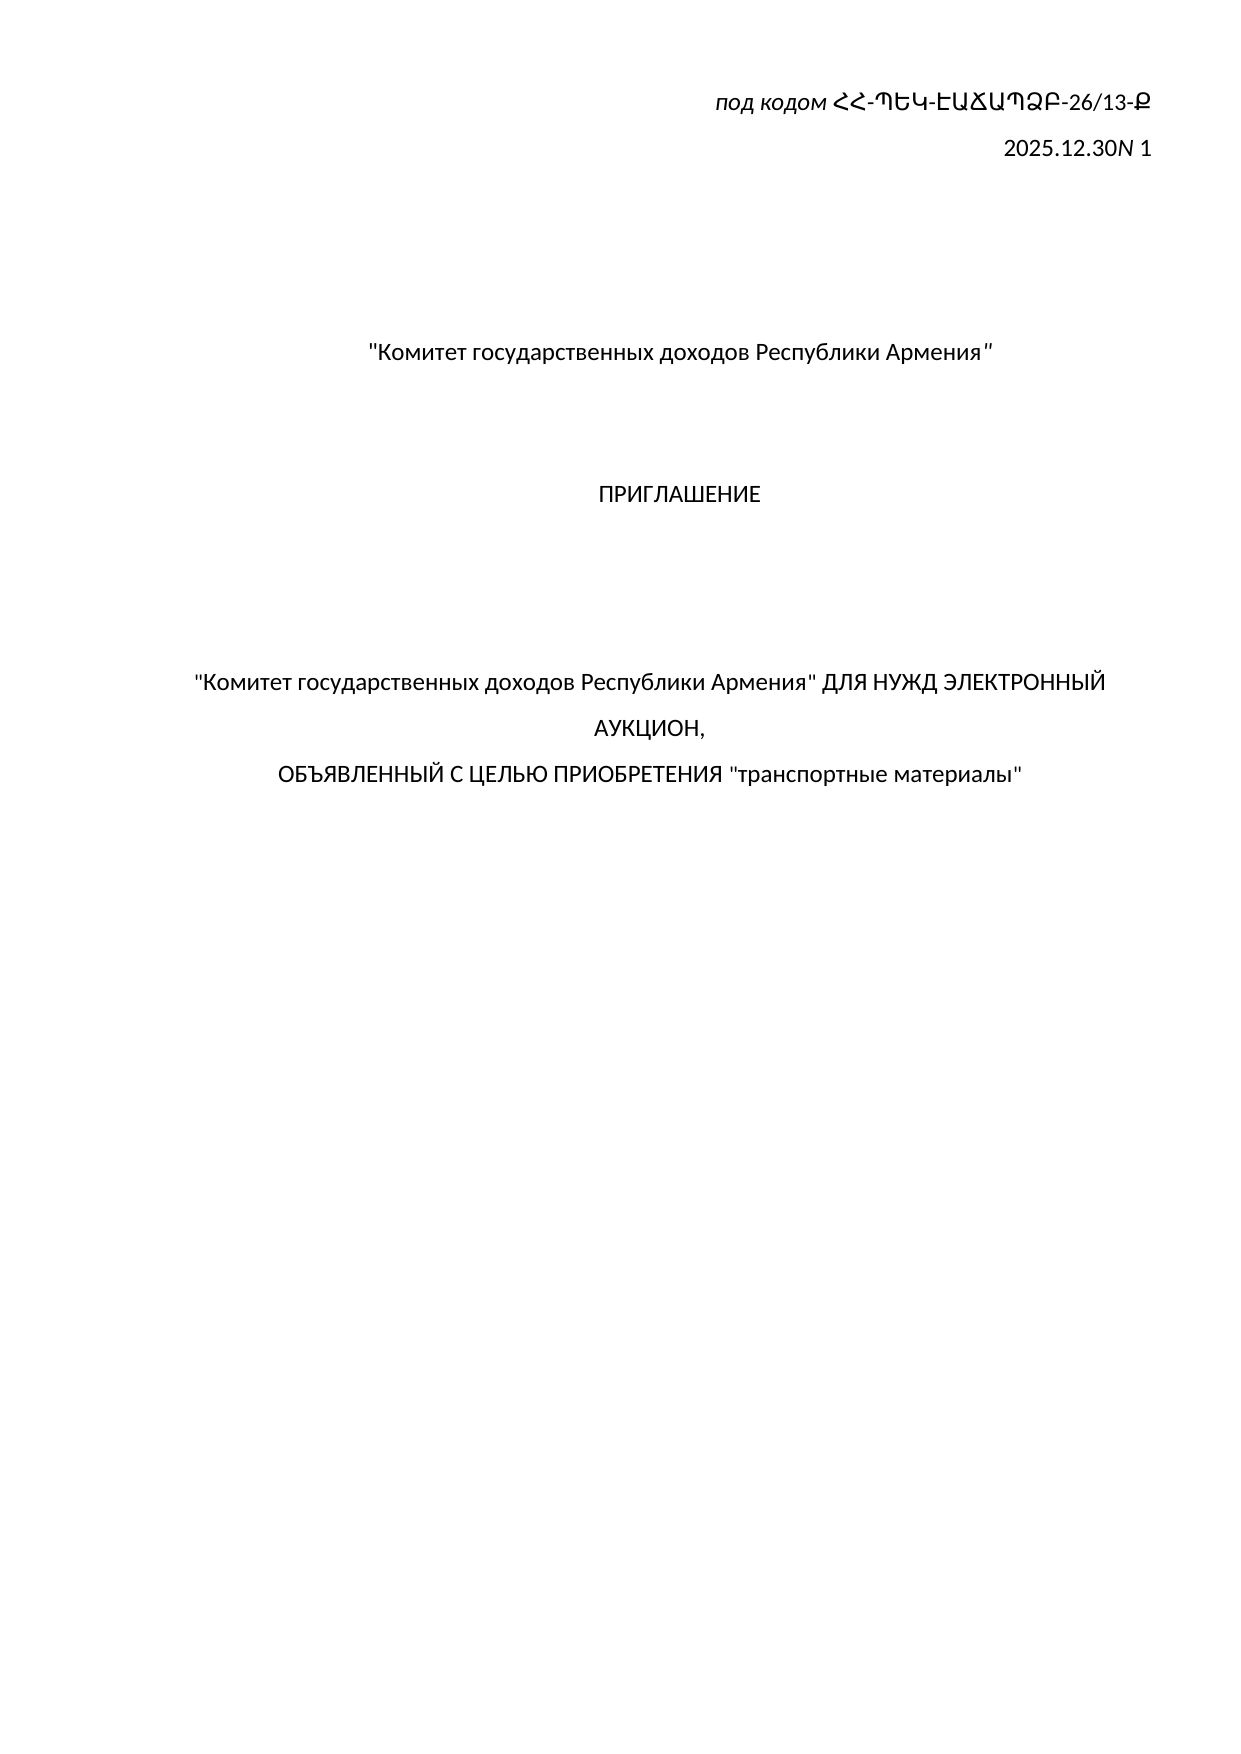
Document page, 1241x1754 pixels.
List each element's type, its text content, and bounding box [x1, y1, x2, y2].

text под кодом ՀՀ-ՊԵԿ-ԷԱՃԱՊՁԲ-26/13-Ք 2025.12.30 N 1 [148, 86, 1152, 163]
text "Комитет государственных доходов Республики Армения" [148, 336, 1152, 367]
text ОБЪЯВЛЕННЫЙ С ЦЕЛЬЮ ПРИОБРЕТЕНИЯ "транспортные материалы" [148, 758, 1152, 788]
text "Комитет государственных доходов Республики Армения" ДЛЯ НУЖД ЭЛЕКТРОННЫЙ АУКЦИОН, [148, 666, 1152, 743]
text ПРИГЛАШЕНИЕ [148, 478, 1152, 508]
